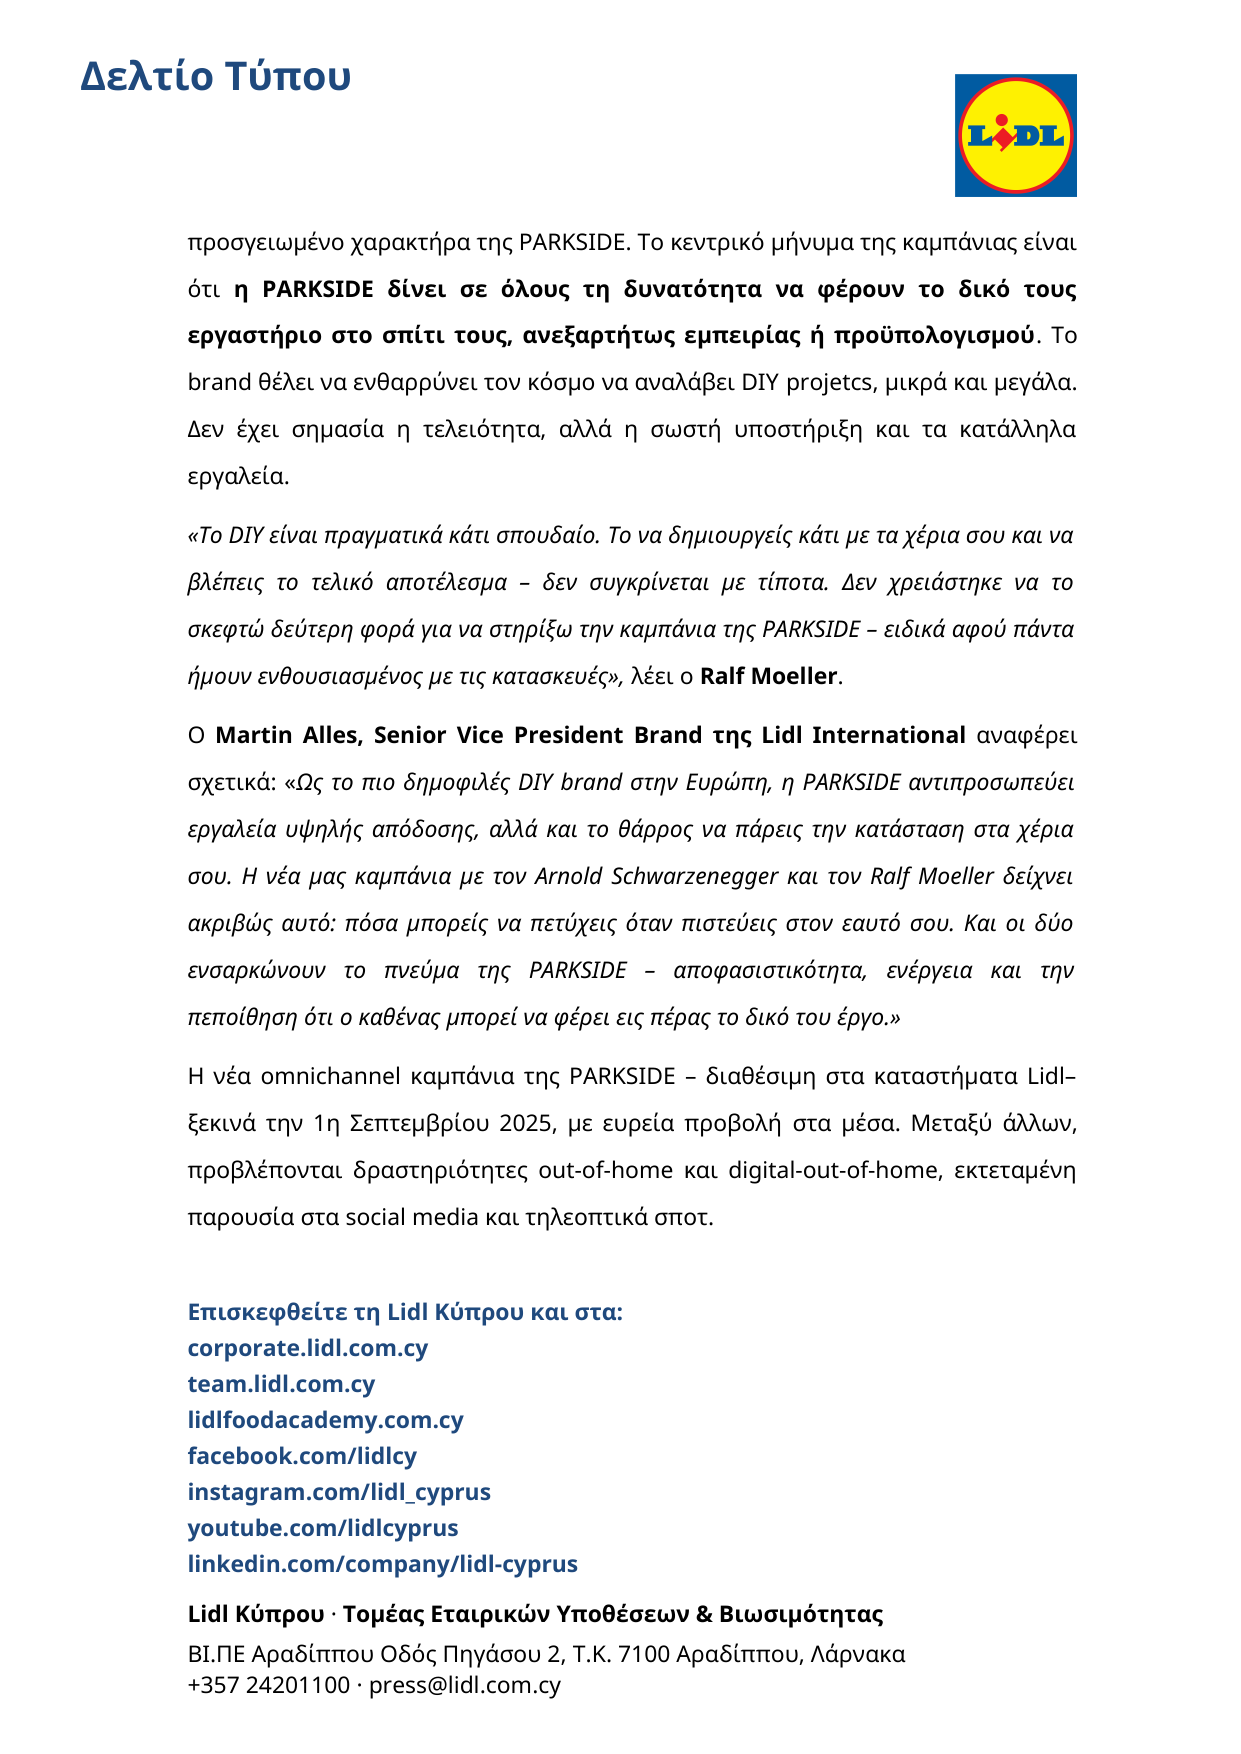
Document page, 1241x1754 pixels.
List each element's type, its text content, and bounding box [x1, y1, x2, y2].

text youtube.com/lidlcyprus [187, 1512, 1078, 1543]
text linkedin.com/company/lidl-cyprus [187, 1548, 1078, 1579]
text facebook.com/lidlcy [187, 1440, 1078, 1471]
text «Το DIY είναι πραγματικά κάτι σπουδαίο. Το να δημιουργείς κάτι με τα χέρια σου και να βλέπεις το τελικό αποτέλεσμα – δεν συγκρίνεται με τίποτα. Δεν χρειάστηκε να το σκεφτώ δεύτερη φορά για να στηρίξω την καμπάνια της PARKSIDE – ειδικά αφού πάντα ήμουν ενθουσιασμένος με τις κατασκευές», λέει ο Ralf Moeller. [187, 519, 1078, 691]
text instagram.com/lidl_cyprus [187, 1476, 1078, 1507]
picture [954, 73, 1078, 198]
text lidlfoodacademy.com.cy [187, 1404, 1078, 1435]
text Επισκεφθείτε τη Lidl Κύπρου και στα: [187, 1296, 1078, 1327]
text Η νέα omnichannel καμπάνια της PARKSIDE – διαθέσιμη στα καταστήματα Lidl– ξεκινά την 1η Σεπτεμβρίου 2025, με ευρεία προβολή στα μέσα. Μεταξύ άλλων, προβλέπονται δραστηριότητες out-of-home και digital-out-of-home, εκτεταμένη παρουσία στα social media και τηλεοπτικά σποτ. [187, 1060, 1078, 1232]
text team.lidl.com.cy [187, 1368, 1078, 1399]
text corporate.lidl.com.cy [187, 1332, 1078, 1363]
text Ο Martin Alles, Senior Vice President Brand της Lidl International αναφέρει σχετικά: «Ως το πιο δημοφιλές DIY brand στην Ευρώπη, η PARKSIDE αντιπροσωπεύει εργαλεία υψηλής απόδοσης, αλλά και το θάρρος να πάρεις την κατάσταση στα χέρια σου. Η νέα μας καμπάνια με τον Arnold Schwarzenegger και τον Ralf Moeller δείχνει ακριβώς αυτό: πόσα μπορείς να πετύχεις όταν πιστεύεις στον εαυτό σου. Και οι δύο ενσαρκώνουν το πνεύμα της PARKSIDE – αποφασιστικότητα, ενέργεια και την πεποίθηση ότι ο καθένας μπορεί να φέρει εις πέρας το δικό του έργο.» [187, 719, 1078, 1032]
